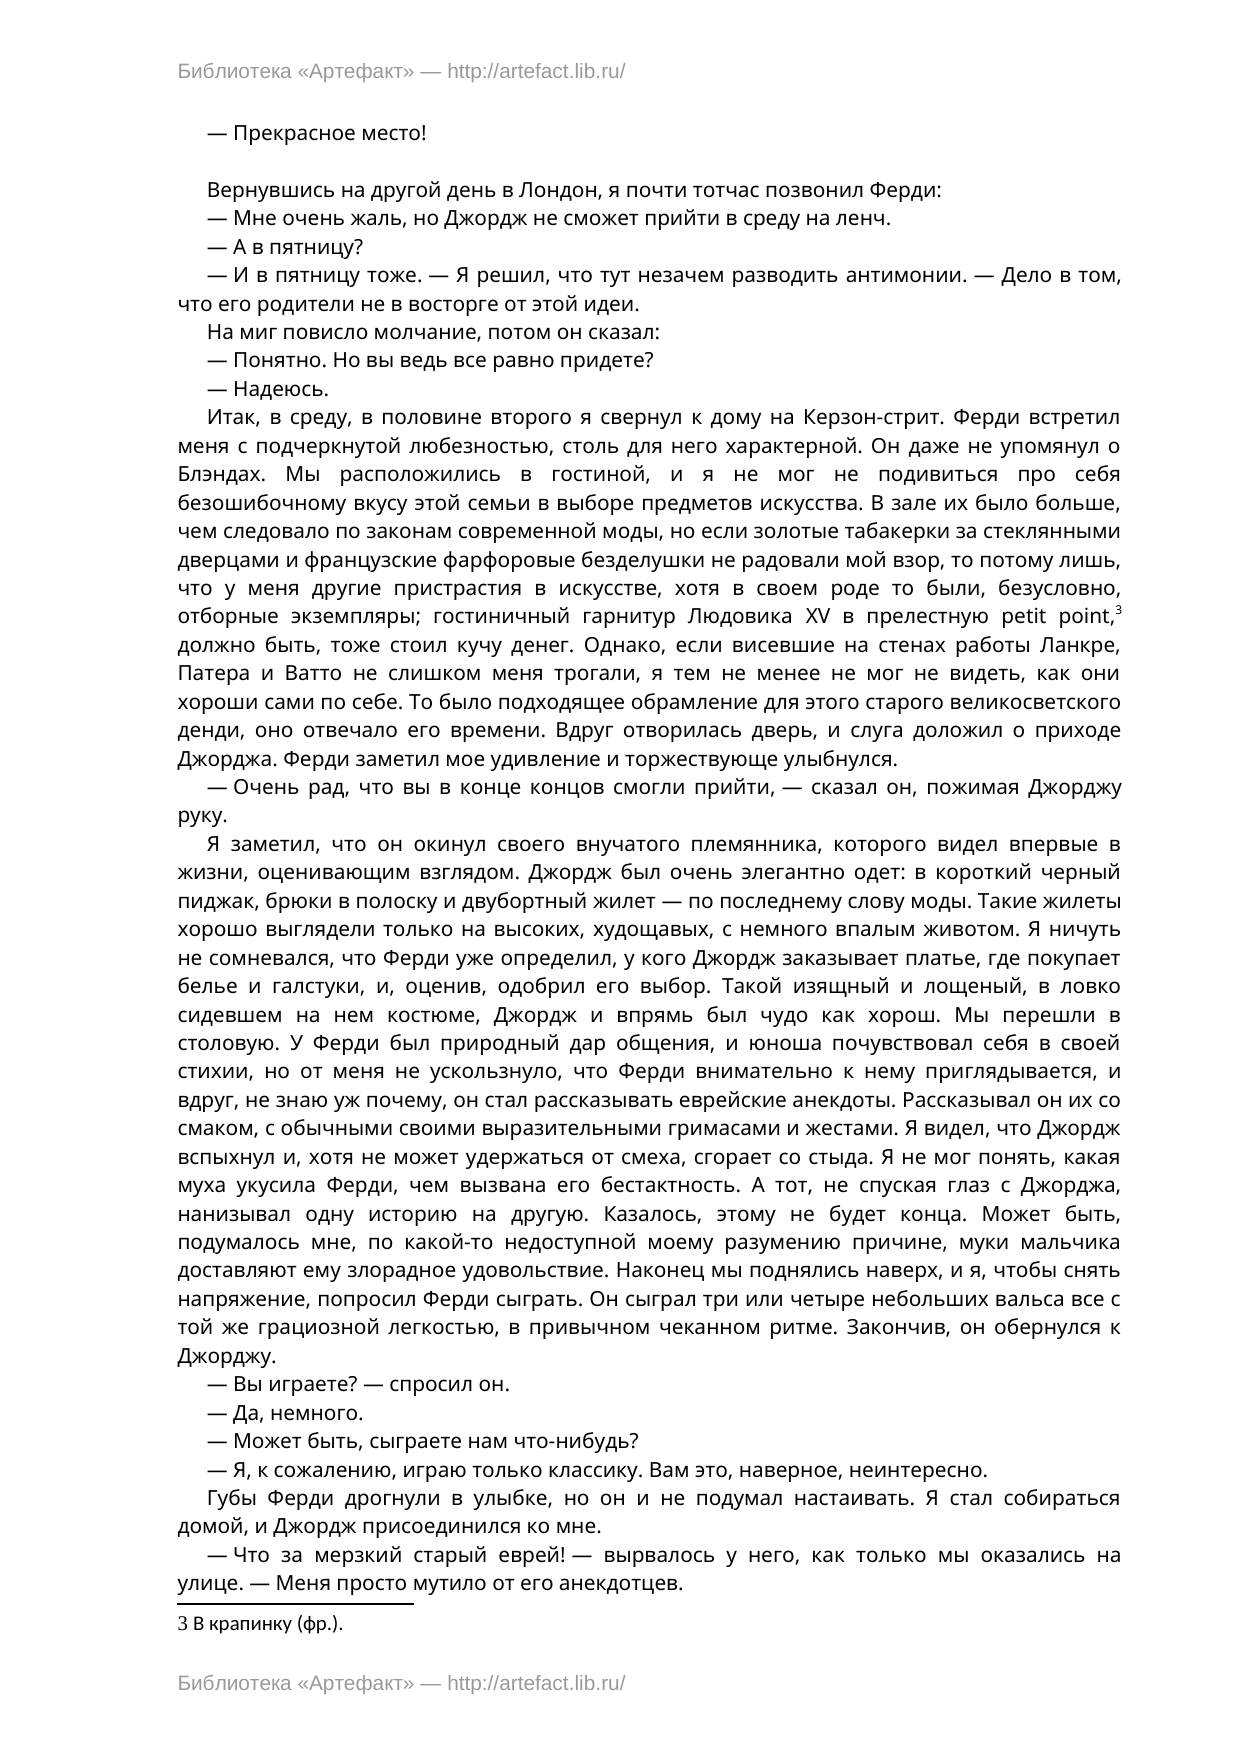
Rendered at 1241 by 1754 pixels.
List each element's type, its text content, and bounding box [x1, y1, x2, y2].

text — Надеюсь. [177, 374, 1122, 402]
text — Прекрасное место! [177, 118, 1122, 147]
text Вернувшись на другой день в Лондон, я почти тотчас позвонил Ферди: [177, 175, 1122, 203]
text — А в пятницу? [177, 232, 1122, 260]
text — Может быть, сыграете нам что-нибудь? [177, 1426, 1122, 1455]
text — Очень рад, что вы в конце концов смогли прийти, — сказал он, пожимая Джорджу руку. [177, 772, 1122, 829]
text — И в пятницу тоже. — Я решил, что тут незачем разводить антимонии. — Дело в том, что его родители не в восторге от этой идеи. [177, 260, 1122, 317]
text — Понятно. Но вы ведь все равно придете? [177, 346, 1122, 374]
text — Я, к сожалению, играю только классику. Вам это, наверное, неинтересно. [177, 1455, 1122, 1483]
text — Да, немного. [177, 1398, 1122, 1426]
text — Мне очень жаль, но Джордж не сможет прийти в среду на ленч. [177, 203, 1122, 232]
text — Что за мерзкий старый еврей! — вырвалось у него, как только мы оказались на улице. — Меня просто мутило от его анекдотцев. [177, 1540, 1122, 1597]
text Итак, в среду, в половине второго я свернул к дому на Керзон-стрит. Ферди встретил меня с подчеркнутой любезностью, столь для него характерной. Он даже не упомянул о Блэндах. Мы расположились в гостиной, и я не мог не подивиться про себя безошибочному вкусу этой семьи в выборе предметов искусства. В зале их было больше, чем следовало по законам современной моды, но если золотые табакерки за стеклянными дверцами и французские фарфоровые безделушки не радовали мой взор, то потому лишь, что у меня другие пристрастия в искусстве, хотя в своем роде то были, безусловно, отборные экземпляры; гостиничный гарнитур Людовика XV в прелестную petit point, должно быть, тоже стоил кучу денег. Однако, если висевшие на стенах работы Ланкре, Патера и Ватто не слишком меня трогали, я тем не менее не мог не видеть, как они хороши сами по себе. То было подходящее обрамление для этого старого великосветского денди, оно отвечало его времени. Вдруг отворилась дверь, и слуга доложил о приходе Джорджа. Ферди заметил мое удивление и торжествующе улыбнулся. [177, 402, 1122, 772]
text Я заметил, что он окинул своего внучатого племянника, которого видел впервые в жизни, оценивающим взглядом. Джордж был очень элегантно одет: в короткий черный пиджак, брюки в полоску и двубортный жилет — по последнему слову моды. Такие жилеты хорошо выглядели только на высоких, худощавых, с немного впалым животом. Я ничуть не сомневался, что Ферди уже определил, у кого Джордж заказывает платье, где покупает белье и галстуки, и, оценив, одобрил его выбор. Такой изящный и лощеный, в ловко сидевшем на нем костюме, Джордж и впрямь был чудо как хорош. Мы перешли в столовую. У Ферди был природный дар общения, и юноша почувствовал себя в своей стихии, но от меня не ускользнуло, что Ферди внимательно к нему приглядывается, и вдруг, не знаю уж почему, он стал рассказывать еврейские анекдоты. Рассказывал он их со смаком, с обычными своими выразительными гримасами и жестами. Я видел, что Джордж вспыхнул и, хотя не может удержаться от смеха, сгорает со стыда. Я не мог понять, какая муха укусила Ферди, чем вызвана его бестактность. А тот, не спуская глаз с Джорджа, нанизывал одну историю на другую. Казалось, этому не будет конца. Может быть, подумалось мне, по какой-то недоступной моему разумению причине, муки мальчика доставляют ему злорадное удовольствие. Наконец мы поднялись наверх, и я, чтобы снять напряжение, попросил Ферди сыграть. Он сыграл три или четыре небольших вальса все с той же грациозной легкостью, в привычном чеканном ритме. Закончив, он обернулся к Джорджу. [177, 829, 1122, 1369]
text На миг повисло молчание, потом он сказал: [177, 317, 1122, 346]
text — Вы играете? — спросил он. [177, 1369, 1122, 1398]
text Губы Ферди дрогнули в улыбке, но он и не подумал настаивать. Я стал собираться домой, и Джордж присоединился ко мне. [177, 1483, 1122, 1540]
